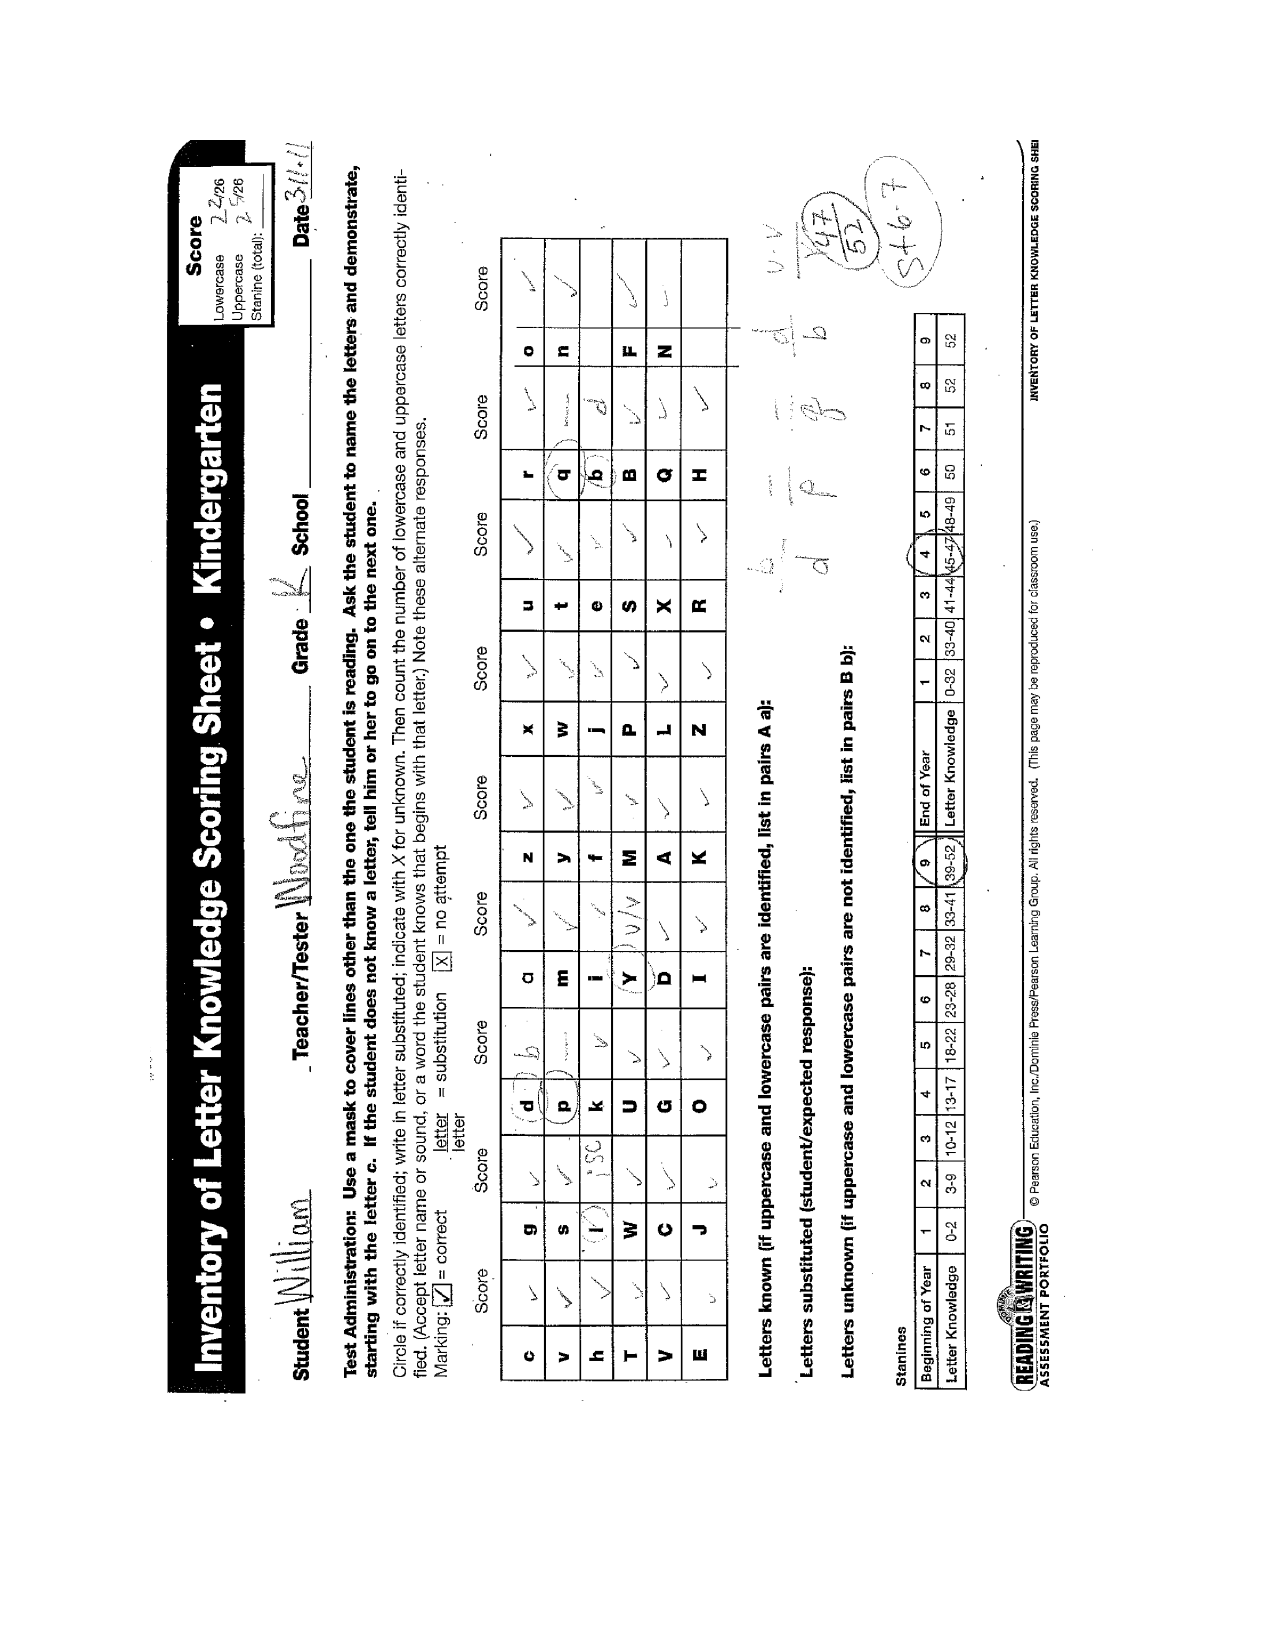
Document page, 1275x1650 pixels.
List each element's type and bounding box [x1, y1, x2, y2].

picture [150, 140, 1097, 1411]
